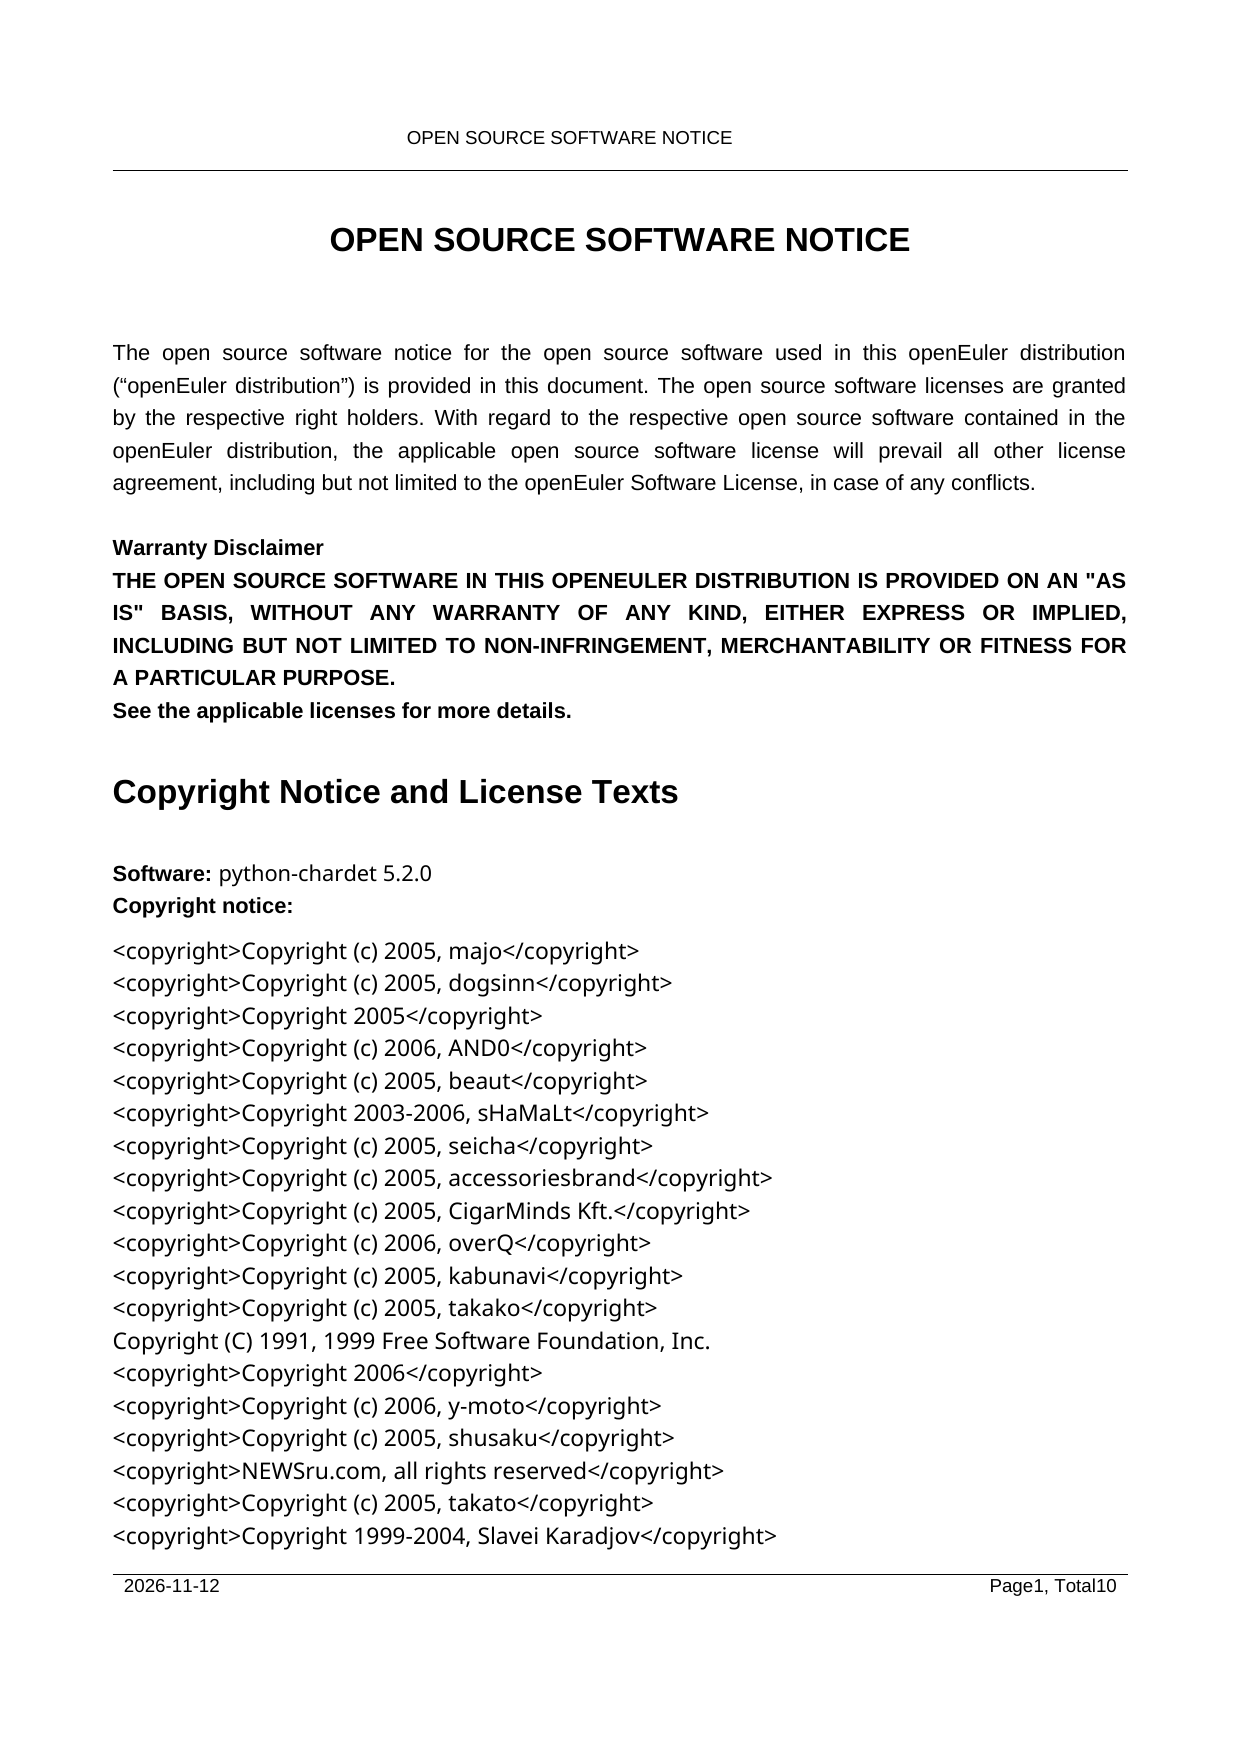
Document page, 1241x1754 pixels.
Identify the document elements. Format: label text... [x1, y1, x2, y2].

text The open source software notice for the open source software used in this openEuler distribution (“openEuler distribution”) is provided in this document. The open source software licenses are granted by the respective right holders. With regard to the respective open source software contained in the openEuler distribution, the applicable open source software license will prevail all other license agreement, including but not limited to the openEuler Software License, in case of any conflicts. [112, 336, 1128, 499]
text OPEN SOURCE SOFTWARE NOTICE [112, 206, 1128, 271]
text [112, 934, 1128, 1551]
text Warranty Disclaimer [112, 531, 1128, 564]
text Copyright notice: [112, 889, 1128, 921]
text THE OPEN SOURCE SOFTWARE IN THIS OPENEULER DISTRIBUTION IS PROVIDED ON AN "AS IS" BASIS, WITHOUT ANY WARRANTY OF ANY KIND, EITHER EXPRESS OR IMPLIED, INCLUDING BUT NOT LIMITED TO NON-INFRINGEMENT, MERCHANTABILITY OR FITNESS FOR A PARTICULAR PURPOSE. See the applicable licenses for more details. [112, 564, 1128, 726]
text Copyright Notice and License Texts [112, 759, 1128, 824]
title Software: python-chardet 5.2.0 [112, 856, 1128, 889]
